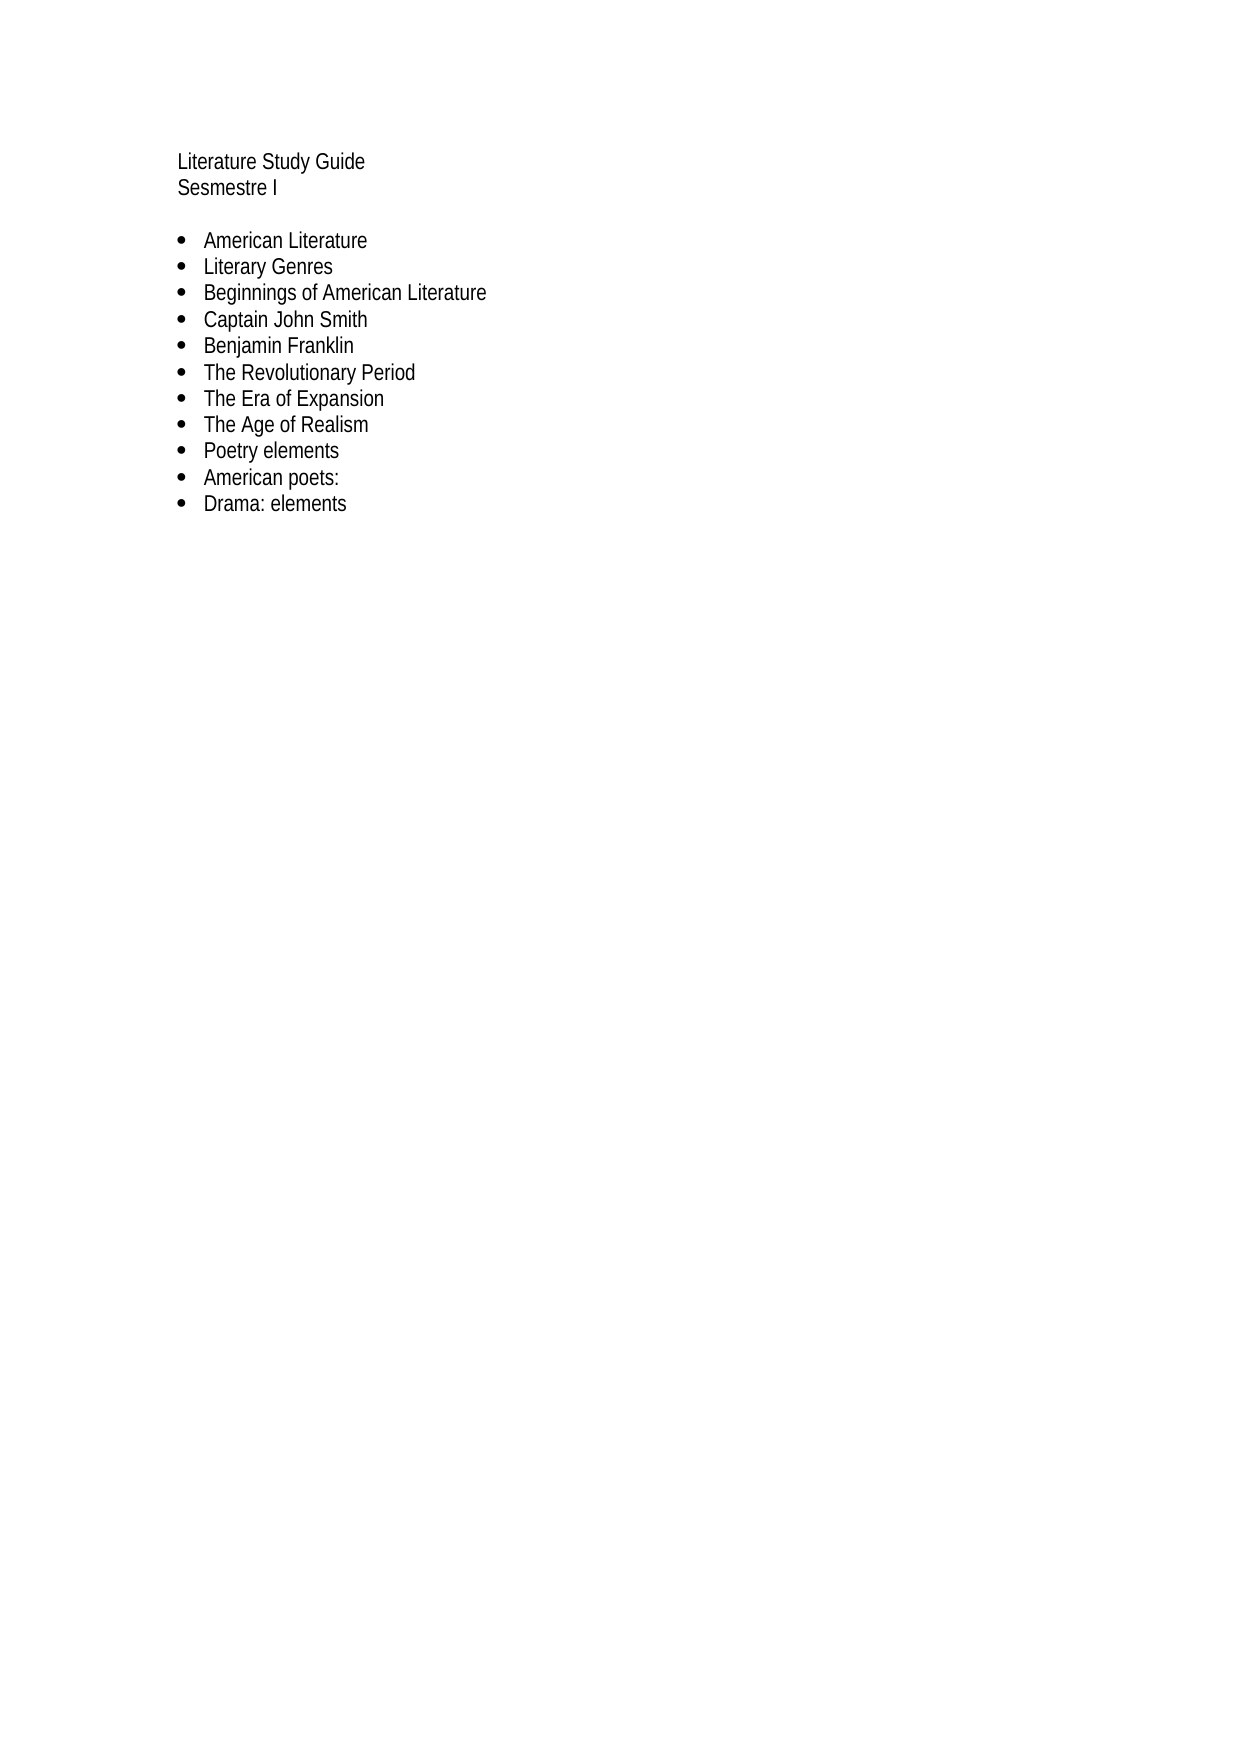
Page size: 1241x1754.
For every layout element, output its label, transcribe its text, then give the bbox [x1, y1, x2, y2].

list American Literature [177, 227, 1063, 253]
list The Era of Expansion [177, 385, 1063, 411]
list Literary Genres [177, 253, 1063, 279]
list Benjamin Franklin [177, 332, 1063, 358]
list Captain John Smith [177, 306, 1063, 332]
list Drama: elements [177, 490, 1063, 517]
list American poets: [177, 464, 1063, 490]
list Poetry elements [177, 437, 1063, 464]
list Beginnings of American Literature [177, 279, 1063, 306]
text Literature Study Guide [177, 148, 1063, 174]
list The Revolutionary Period [177, 358, 1063, 385]
list The Age of Realism [177, 411, 1063, 437]
text Sesmestre I [177, 174, 1063, 200]
